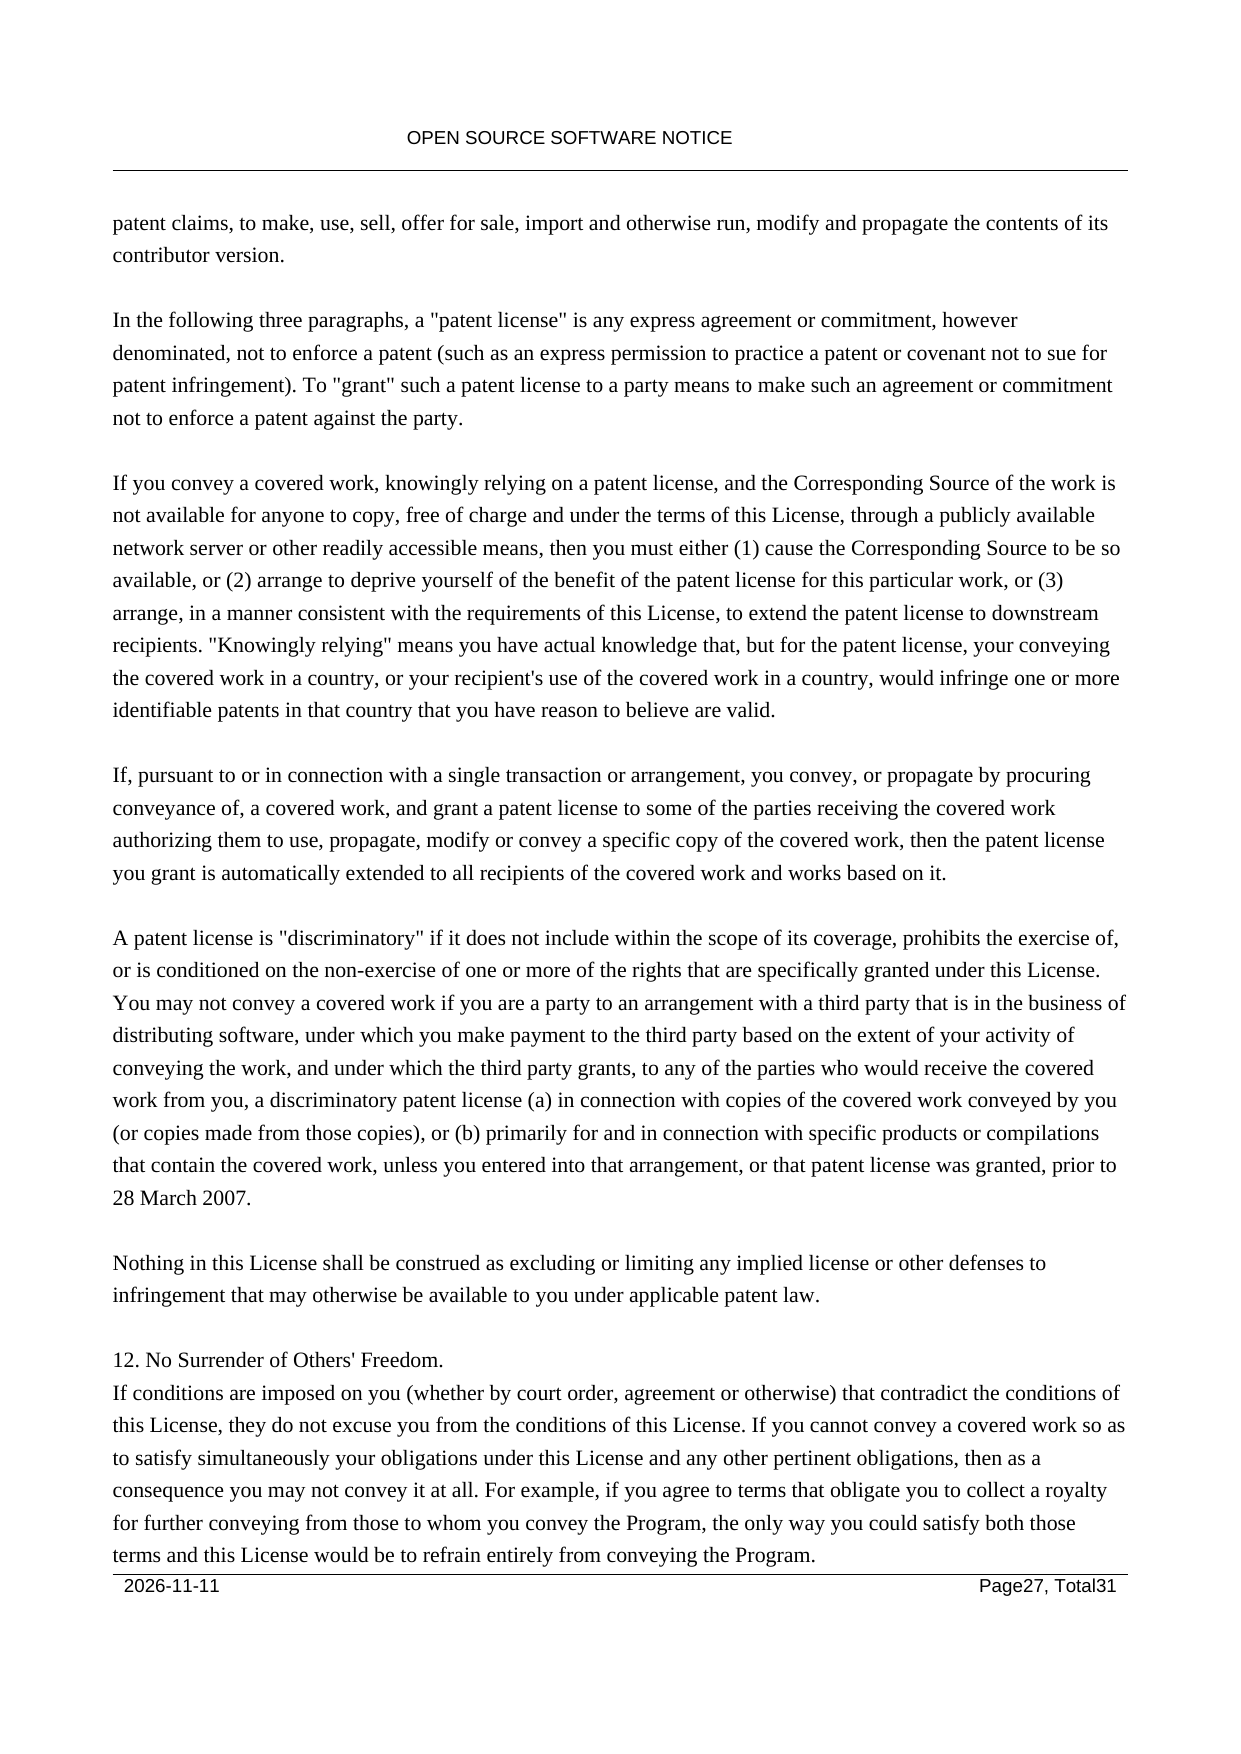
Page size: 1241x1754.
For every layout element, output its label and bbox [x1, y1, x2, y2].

text [112, 206, 1128, 1571]
